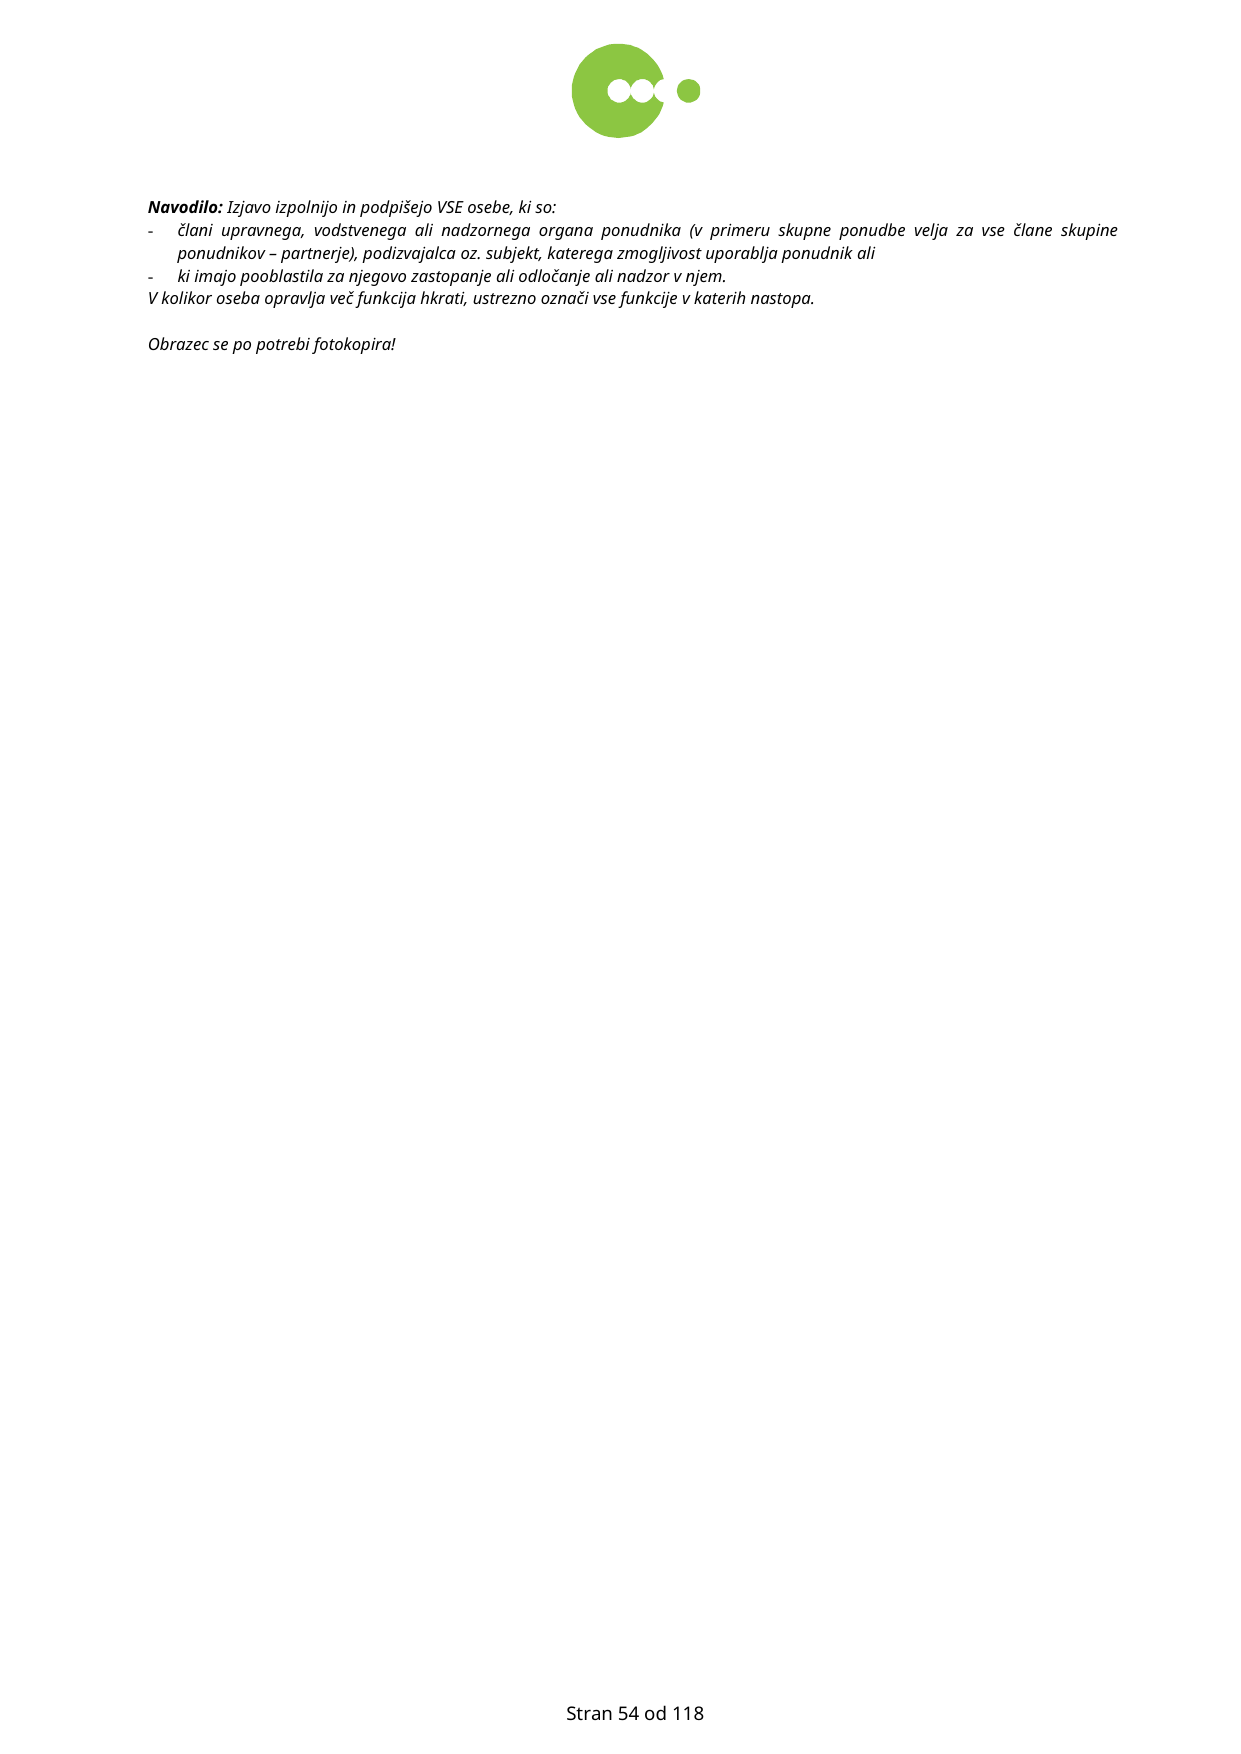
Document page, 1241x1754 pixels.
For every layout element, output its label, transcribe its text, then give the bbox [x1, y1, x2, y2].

list člani upravnega, vodstvenega ali nadzornega organa ponudnika (v primeru skupne ponudbe velja za vse člane skupine ponudnikov – partnerje), podizvajalca oz. subjekt, katerega zmogljivost uporablja ponudnik ali [148, 219, 1122, 264]
text Navodilo: Izjavo izpolnijo in podpišejo VSE osebe, ki so: [148, 196, 1122, 219]
text V kolikor oseba opravlja več funkcija hkrati, ustrezno označi vse funkcije v katerih nastopa. [148, 287, 1122, 310]
list ki imajo pooblastila za njegovo zastopanje ali odločanje ali nadzor v njem. [148, 264, 1122, 287]
text Obrazec se po potrebi fotokopira! [148, 332, 1122, 355]
